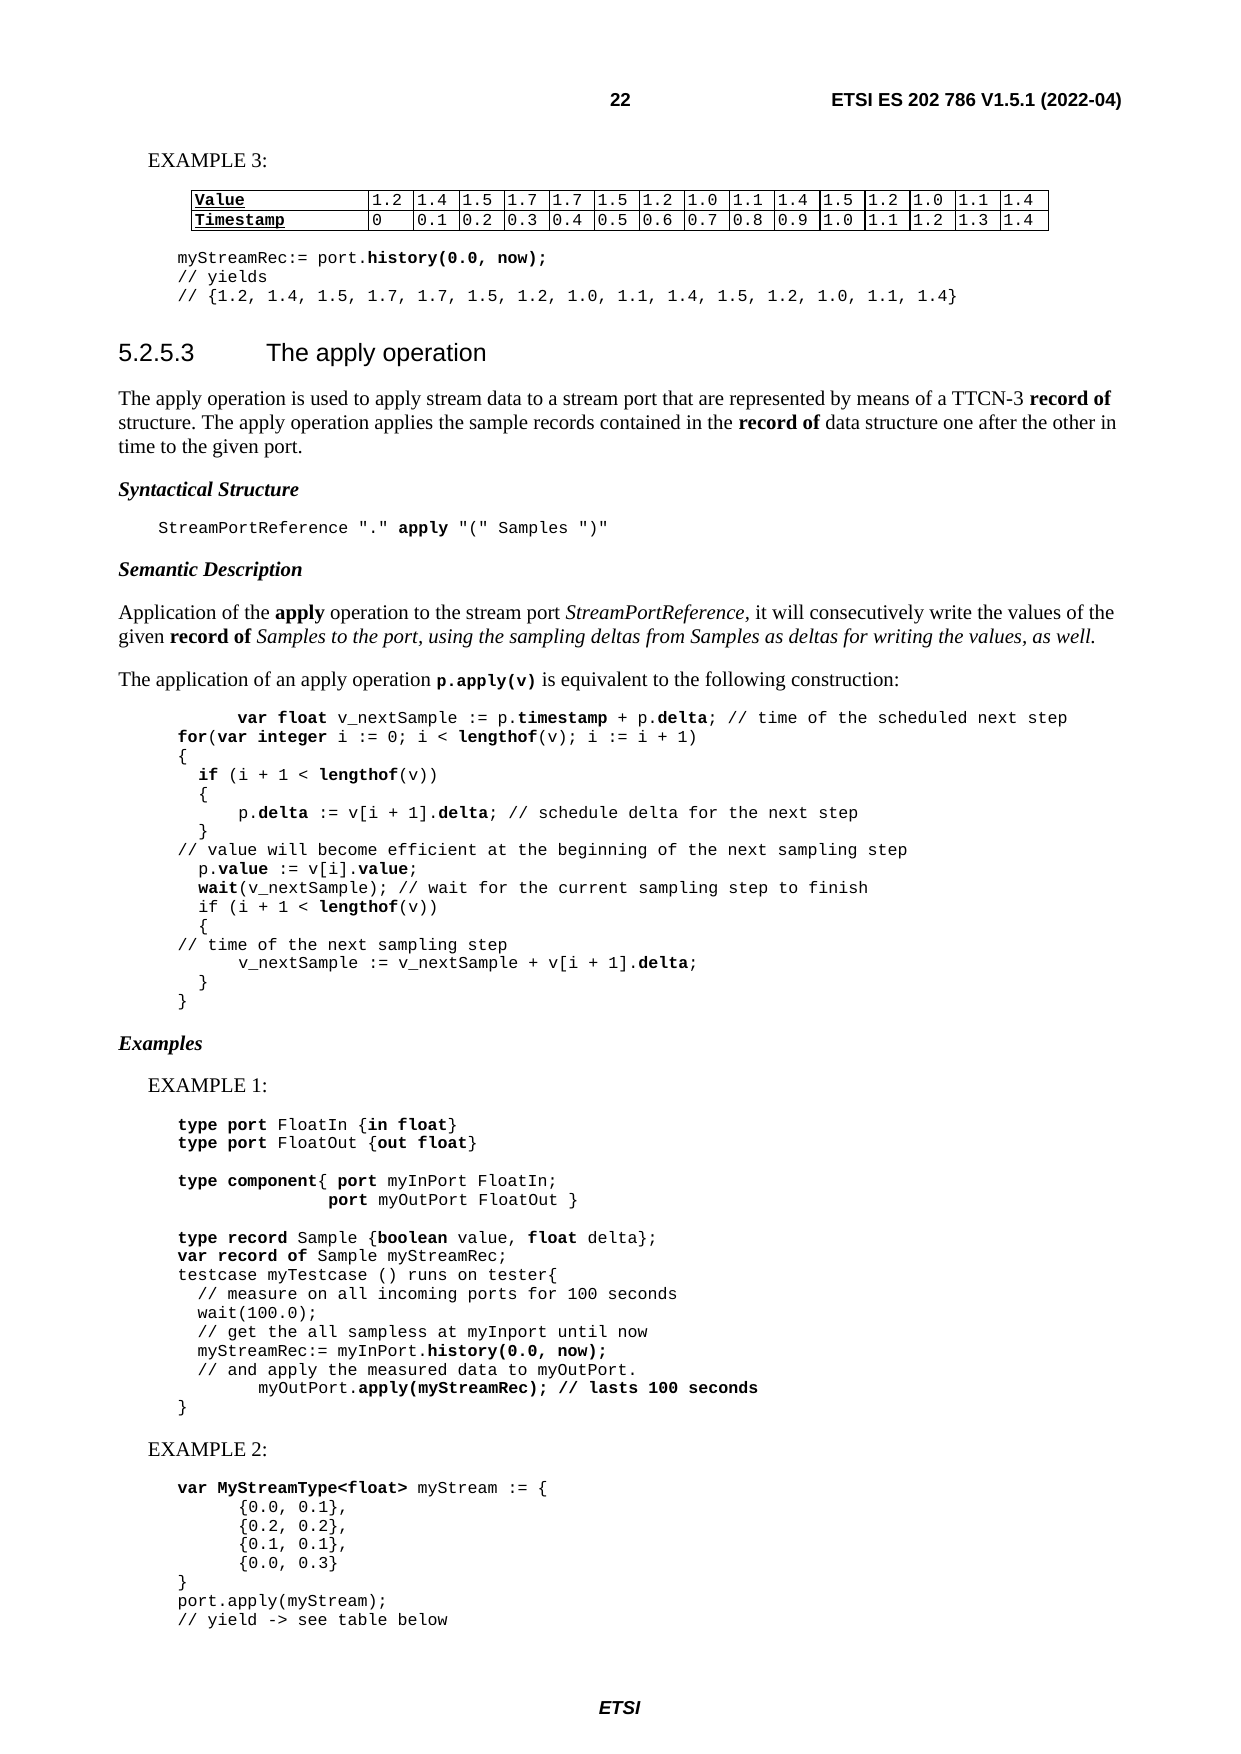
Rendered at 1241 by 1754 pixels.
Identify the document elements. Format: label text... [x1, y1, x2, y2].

table_header Value [244, 191, 368, 210]
text port myOutPort FloatOut } [177, 1191, 1122, 1210]
text myStreamRec:= myInPort.history(0.0, now); [177, 1342, 1122, 1361]
text p.value := v[i].value; [177, 861, 1122, 879]
text for(var integer i := 0; i < lengthof(v); i := i + 1) [177, 729, 1122, 748]
text { [177, 785, 1122, 804]
text { [177, 917, 1122, 936]
text {0.1, 0.1}, [177, 1536, 1122, 1555]
table_cell Timestamp [284, 211, 368, 230]
text // {1.2, 1.4, 1.5, 1.7, 1.7, 1.5, 1.2, 1.0, 1.1, 1.4, 1.5, 1.2, 1.0, 1.1, 1.4} [177, 288, 1122, 307]
text Syntactical Structure [118, 476, 1122, 501]
text {0.0, 0.3} [177, 1555, 1122, 1574]
text { [177, 748, 1122, 766]
text var MyStreamType<float> myStream := { [177, 1479, 1122, 1498]
text wait(100.0); [177, 1304, 1122, 1323]
subtitle 5.2.5.3 The apply operation [118, 338, 1122, 367]
text var record of Sample myStreamRec; [177, 1248, 1122, 1267]
text testcase myTestcase () runs on tester{ [177, 1267, 1122, 1286]
text } [177, 974, 1122, 993]
text type port FloatIn {in float} [177, 1116, 1122, 1135]
text Examples [118, 1030, 1122, 1054]
text } [177, 823, 1122, 842]
text // yield -> see table below [177, 1611, 1122, 1630]
table_cell 0 [382, 211, 413, 230]
text myStreamRec:= port.history(0.0, now); [177, 250, 1122, 269]
text {0.2, 0.2}, [177, 1517, 1122, 1536]
text Application of the apply operation to the stream port StreamPortReference, it will consecutively write the values of the given record of Samples to the port, using the sampling deltas from Samples as deltas for writing the values, as well. [118, 600, 1122, 648]
text type component{ port myInPort FloatIn; [177, 1173, 1122, 1191]
text // measure on all incoming ports for 100 seconds [177, 1286, 1122, 1304]
text p.delta := v[i + 1].delta; // schedule delta for the next step [177, 804, 1122, 823]
text } [177, 993, 1122, 1012]
text if (i + 1 < lengthof(v)) [177, 766, 1122, 785]
text if (i + 1 < lengthof(v)) [177, 898, 1122, 917]
text } [177, 1574, 1122, 1592]
text // get the all sampless at myInport until now [177, 1323, 1122, 1342]
text wait(v_nextSample); // wait for the current sampling step to finish [177, 879, 1122, 898]
text myOutPort.apply(myStreamRec); // lasts 100 seconds [177, 1380, 1122, 1399]
text // time of the next sampling step [177, 936, 1122, 955]
table_header 1.4 [1033, 191, 1048, 210]
text // yields [177, 269, 1122, 288]
text The apply operation is used to apply stream data to a stream port that are represented by means of a TTCN-3 record of structure. The apply operation applies the sample records contained in the record of data structure one after the other in time to the given port. [118, 386, 1122, 458]
text StreamPortReference "." apply "(" Samples ")" [118, 519, 1122, 538]
text v_nextSample := v_nextSample + v[i + 1].delta; [177, 955, 1122, 974]
text {0.0, 0.1}, [177, 1498, 1122, 1517]
text type port FloatOut {out float} [177, 1135, 1122, 1154]
text EXAMPLE 2: [148, 1437, 1122, 1461]
text // and apply the measured data to myOutPort. [177, 1361, 1122, 1380]
text } [177, 1399, 1122, 1418]
table_cell 1.4 [1033, 211, 1048, 230]
text EXAMPLE 3: [118, 148, 1122, 172]
text The application of an apply operation p.apply(v) is equivalent to the following construction: [118, 667, 1122, 691]
text type record Sample {boolean value, float delta}; [177, 1229, 1122, 1248]
text var float v_nextSample := p.timestamp + p.delta; // time of the scheduled next step [177, 710, 1122, 729]
text // value will become efficient at the beginning of the next sampling step [177, 842, 1122, 861]
text EXAMPLE 1: [148, 1073, 1122, 1097]
text port.apply(myStream); [177, 1592, 1122, 1611]
text Semantic Description [118, 557, 1122, 581]
